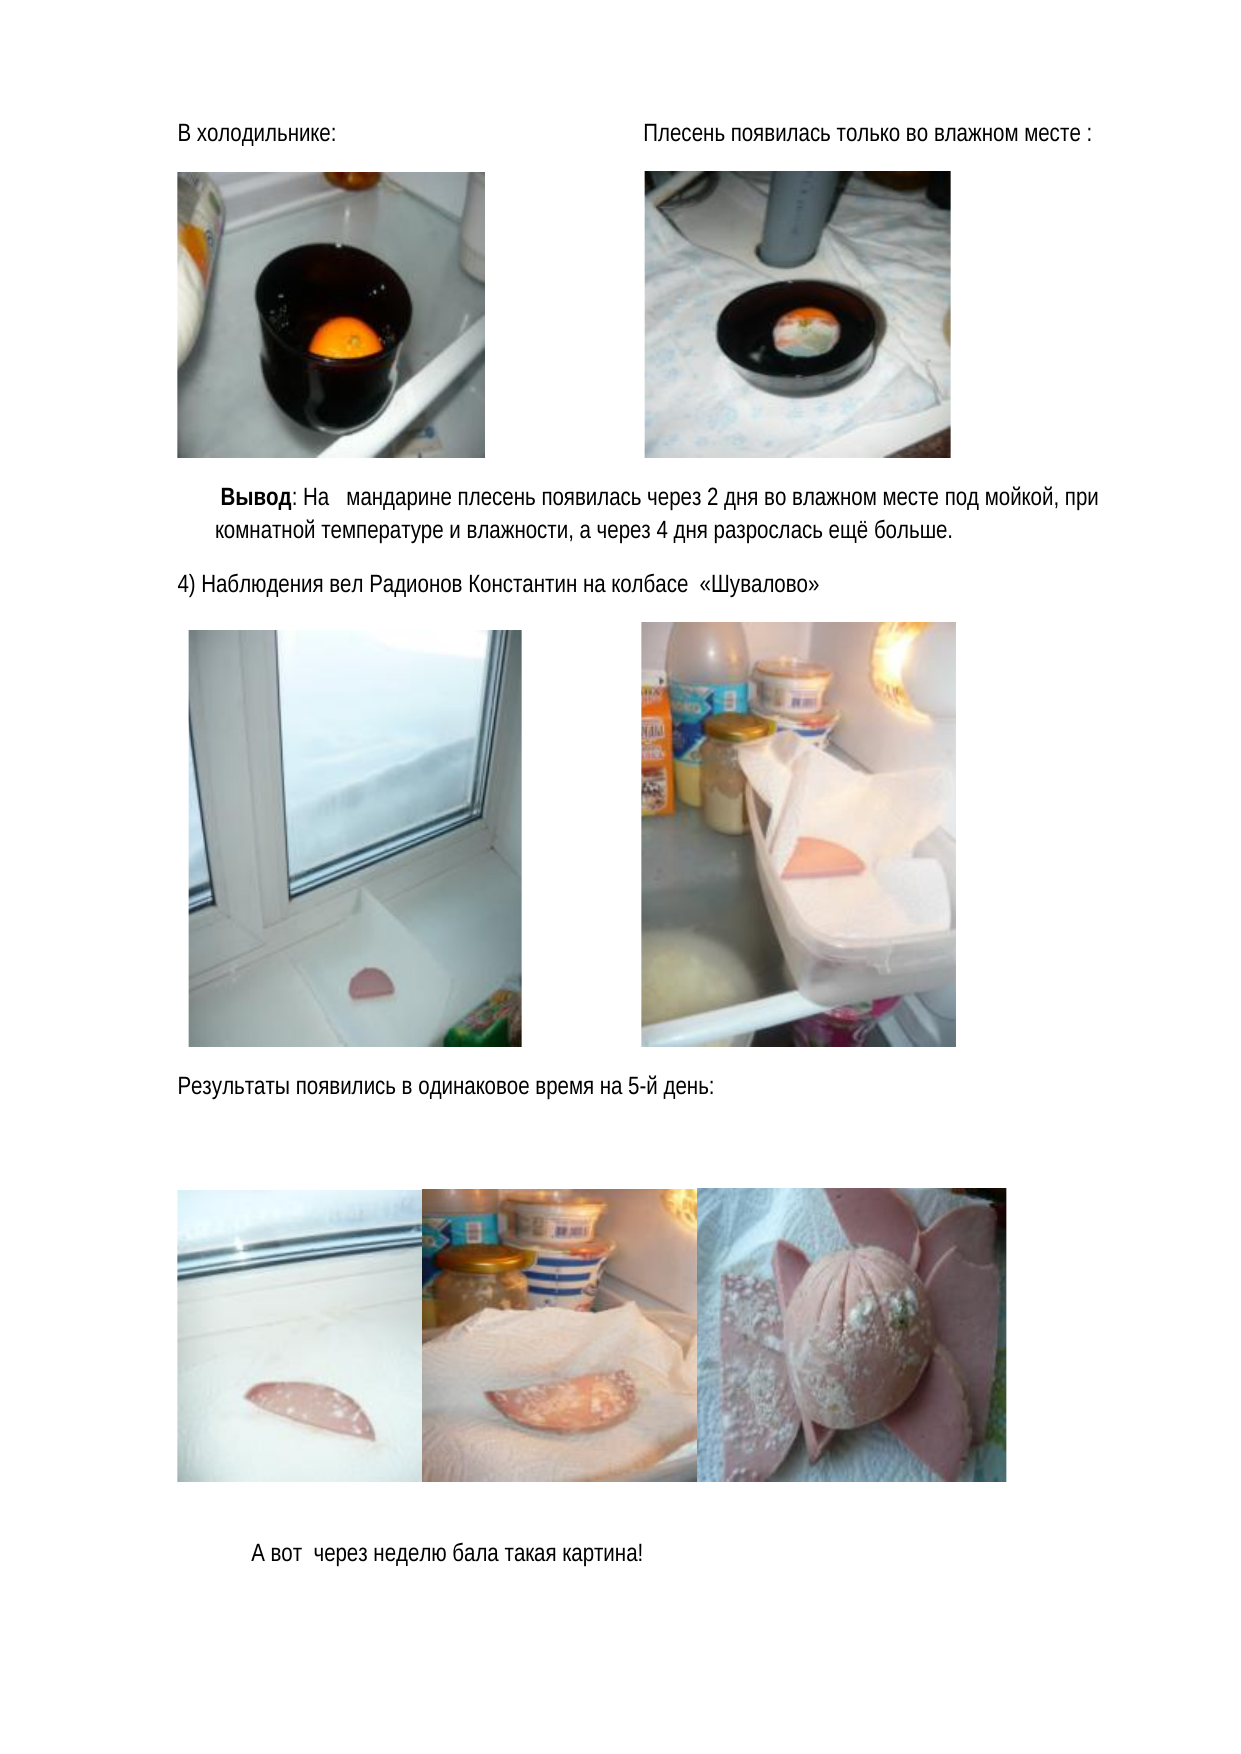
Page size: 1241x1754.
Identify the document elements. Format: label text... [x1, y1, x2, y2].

picture [641, 622, 956, 1047]
picture [177, 1188, 1007, 1482]
picture [188, 630, 522, 1047]
text В холодильнике: Плесень появилась только во влажном месте : [177, 118, 1152, 147]
text А вот через неделю бала такая картина! [177, 1538, 1152, 1566]
picture [177, 172, 485, 458]
text Вывод: На мандарине плесень появилась через 2 дня во влажном месте под мойкой, при комнатной температуре и влажности, а через 4 дня разрослась ещё больше. [215, 482, 1152, 544]
picture [644, 171, 951, 458]
text 4) Наблюдения вел Радионов Константин на колбасе «Шувалово» [177, 569, 1152, 598]
text Результаты появились в одинаковое время на 5-й день: [177, 1071, 1152, 1100]
